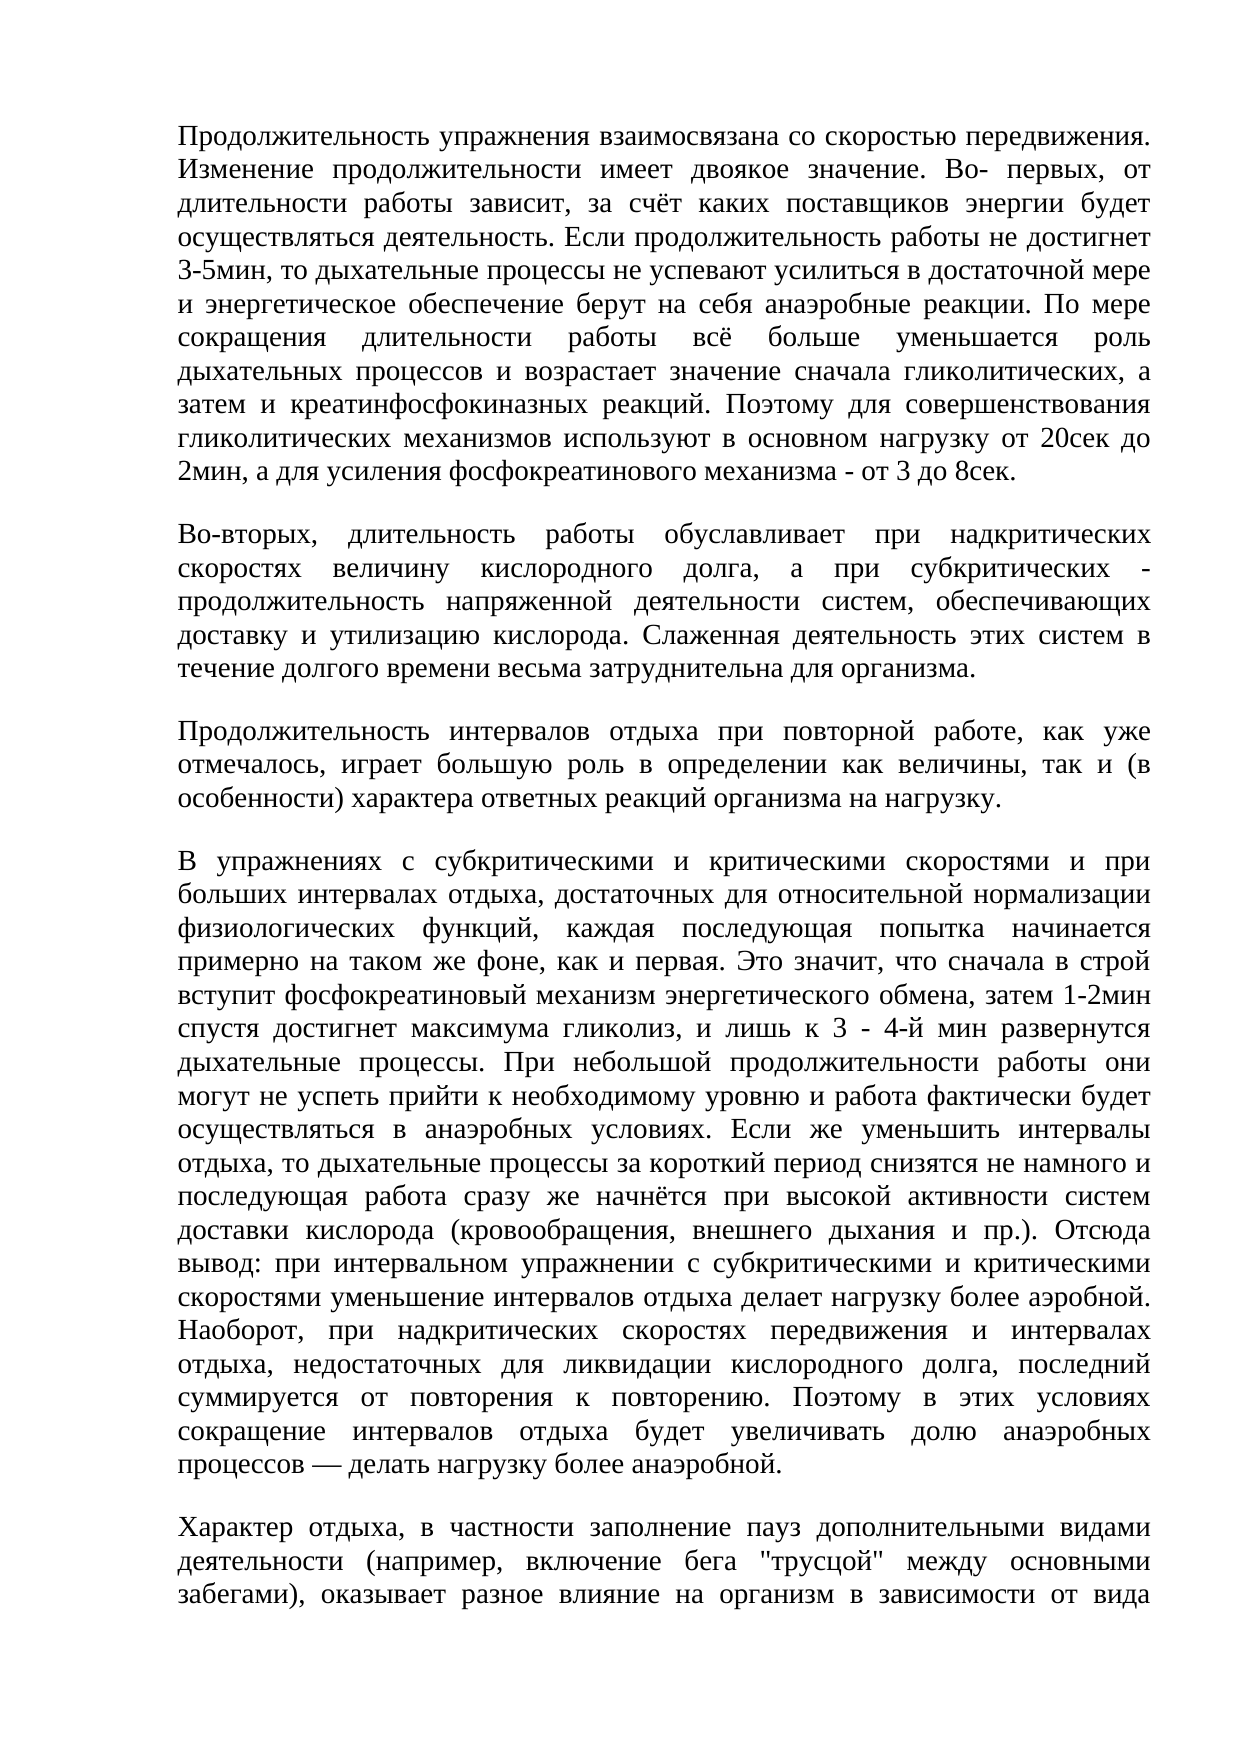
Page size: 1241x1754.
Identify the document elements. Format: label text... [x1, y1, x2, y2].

text Продолжительность упражнения взаимосвязана со скоростью передвижения. Изменение продолжительности имеет двоякое значение. Во- первых, от длительности работы зависит, за счёт каких поставщиков энергии будет осуществляться деятельность. Если продолжительность работы не достигнет 3-5мин, то дыхательные процессы не успевают усилиться в достаточной мере и энергетическое обеспечение берут на себя анаэробные реакции. По мере сокращения длительности работы всё больше уменьшается роль дыхательных процессов и возрастает значение сначала гликолитических, а затем и креатинфосфокиназных реакций. Поэтому для совершенствования гликолитических механизмов используют в основном нагрузку от 20сек до 2мин, а для усиления фосфокреатинового механизма - от 3 до 8сек. [177, 118, 1152, 487]
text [177, 1509, 1152, 1610]
text Продолжительность интервалов отдыха при повторной работе, как уже отмечалось, играет большую роль в определении как величины, так и (в особенности) характера ответных реакций организма на нагрузку. [177, 713, 1152, 814]
text Во-вторых, длительность работы обуславливает при надкритических скоростях величину кислородного долга, а при субкритических - продолжительность напряженной деятельности систем, обеспечивающих доставку и утилизацию кислорода. Слаженная деятельность этих систем в течение долгого времени весьма затруднительна для организма. [177, 516, 1152, 684]
text В упражнениях с субкритическими и критическими скоростями и при больших интервалах отдыха, достаточных для относительной нормализации физиологических функций, каждая последующая попытка начинается примерно на таком же фоне, как и первая. Это значит, что сначала в строй вступит фосфокреатиновый механизм энергетического обмена, затем 1-2мин спустя достигнет максимума гликолиз, и лишь к 3 - 4-й мин развернутся дыхательные процессы. При небольшой продолжительности работы они могут не успеть прийти к необходимому уровню и работа фактически будет осуществляться в анаэробных условиях. Если же уменьшить интервалы отдыха, то дыхательные процессы за короткий период снизятся не намного и последующая работа сразу же начнётся при высокой активности систем доставки кислорода (кровообращения, внешнего дыхания и пр.). Отсюда вывод: при интервальном упражнении с субкритическими и критическими скоростями уменьшение интервалов отдыха делает нагрузку более аэробной. Наоборот, при надкритических скоростях передвижения и интервалах отдыха, недостаточных для ликвидации кислородного долга, последний суммируется от повторения к повторению. Поэтому в этих условиях сокращение интервалов отдыха будет увеличивать долю анаэробных процессов — делать нагрузку более анаэробной. [177, 843, 1152, 1480]
